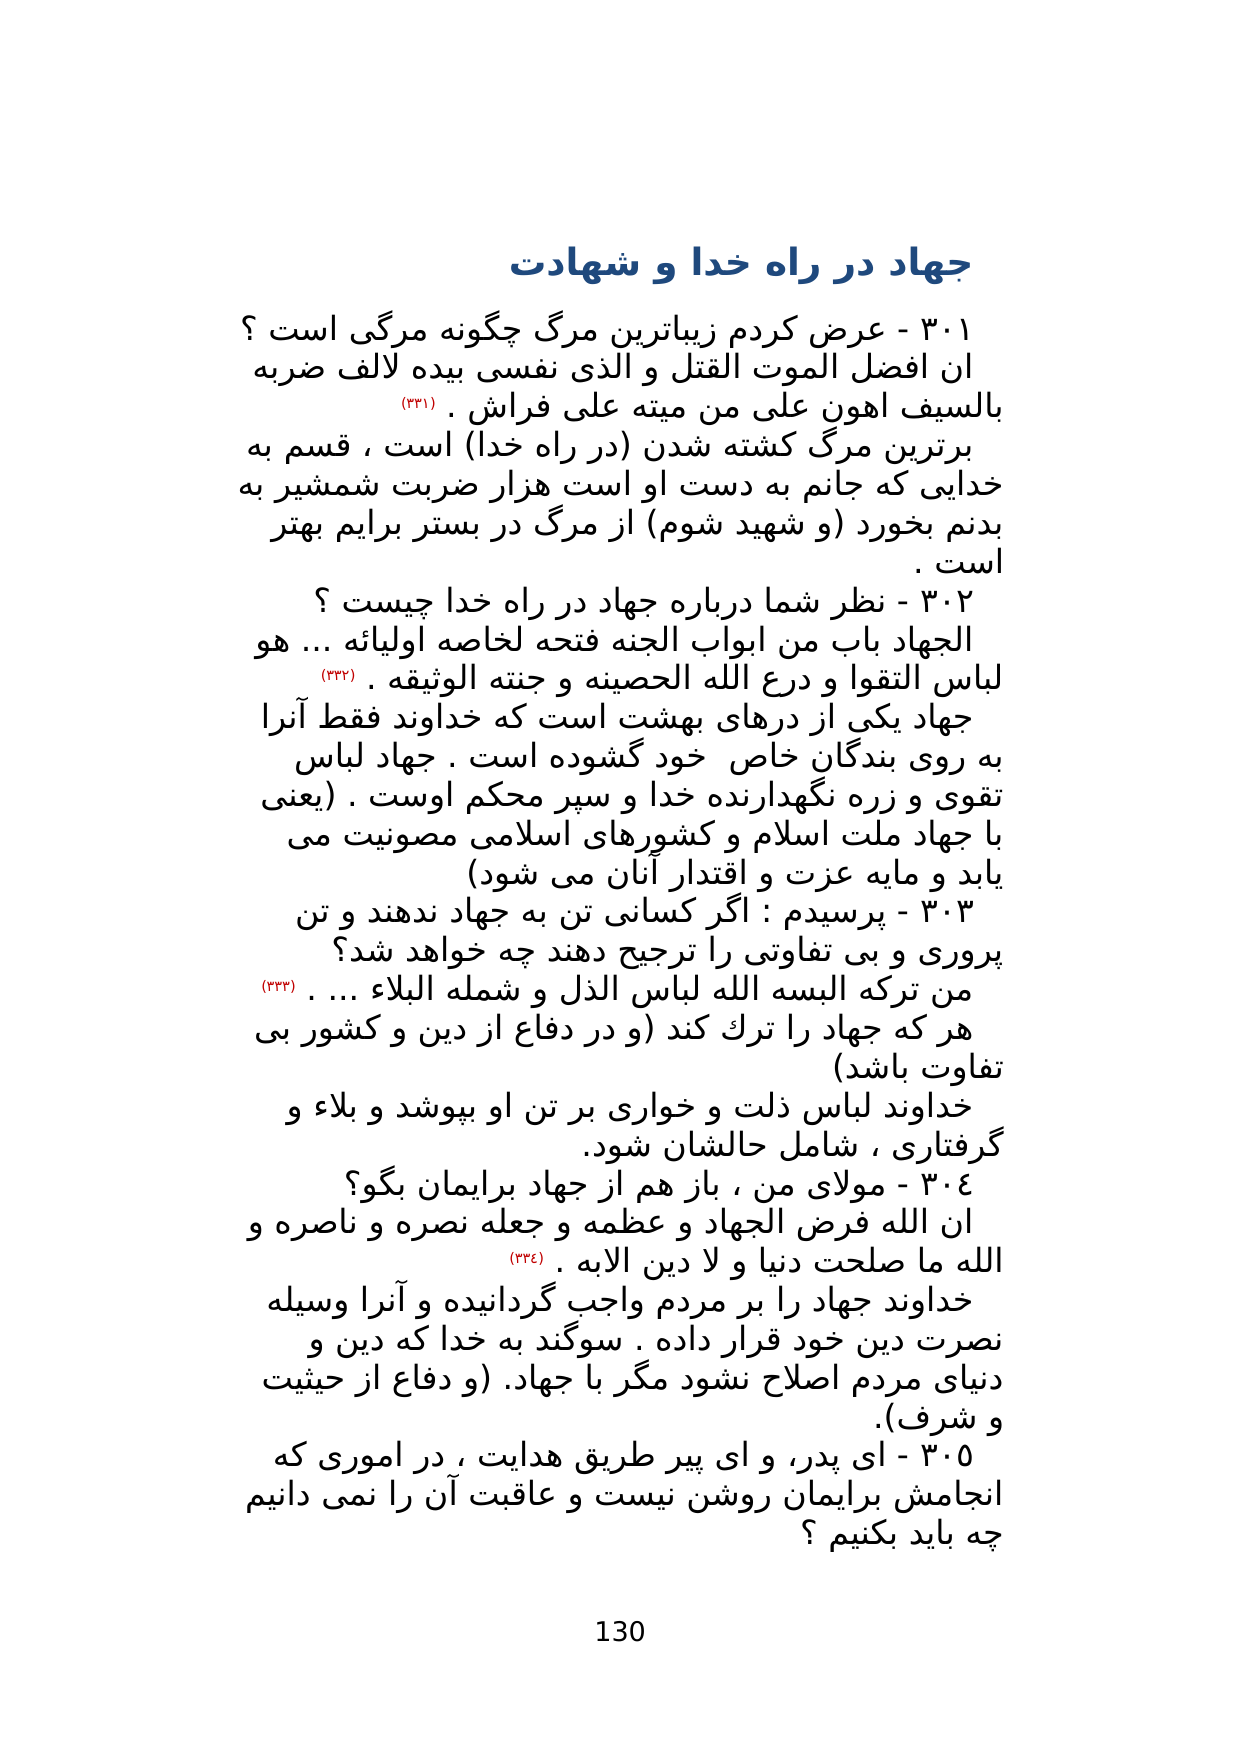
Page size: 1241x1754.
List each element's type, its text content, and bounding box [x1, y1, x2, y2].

text جهاد يكى از درهاى بهشت است كه خداوند فقط آنرا به روى بندگان خاص ‍ خود گشوده است . جهاد لباس تقوى و زره نگهدارنده خدا و سپر محكم اوست . (يعنى با جهاد ملت اسلام و كشورهاى اسلامى مصونيت مى يابد و مايه عزت و اقتدار آنان مى شود) [236, 698, 1004, 892]
text خداوند لباس ذلت و خوارى بر تن او بپوشد و بلاء و گرفتارى ، شامل حالشان شود. [236, 1086, 1004, 1164]
text ٣٠٥ - اى پدر، و اى پير طريق هدايت ، در امورى كه انجامش برايمان روشن نيست و عاقبت آن را نمى دانيم چه بايد بكنيم ؟ [236, 1436, 1004, 1552]
text ٣٠٣ - پرسيدم : اگر كسانى تن به جهاد ندهند و تن پرورى و بى تفاوتى را ترجيح دهند چه خواهد شد؟ [236, 892, 1004, 970]
subtitle جهاد در راه خدا و شهادت [236, 241, 1004, 284]
text من تركه البسه الله لباس الذل و شمله البلاء ... . (٣٣٣) [236, 970, 1004, 1008]
text ٣٠١ - عرض كردم زيباترين مرگ چگونه مرگى است ؟ [236, 309, 1004, 348]
text ٣٠٢ - نظر شما درباره جهاد در راه خدا چيست ؟ [236, 581, 1004, 620]
text ان افضل الموت القتل و الذى نفسى بيده لالف ضربه بالسيف اهون على من ميته على فراش . (٣٣١) [236, 348, 1004, 426]
text هر كه جهاد را ترك كند (و در دفاع از دين و كشور بى تفاوت باشد) [236, 1008, 1004, 1086]
text الجهاد باب من ابواب الجنه فتحه لخاصه اوليائه ... هو لباس التقوا و درع الله الحصينه و جنته الوثيقه . (٣٣٢) [236, 620, 1004, 698]
text برترين مرگ كشته شدن (در راه خدا) است ، قسم به خدايى كه جانم به دست او است هزار ضربت شمشير به بدنم بخورد (و شهيد شوم) از مرگ در بستر برايم بهتر است . [236, 426, 1004, 581]
text ٣٠٤ - مولاى من ، باز هم از جهاد برايمان بگو؟ [236, 1164, 1004, 1203]
text خداوند جهاد را بر مردم واجب گردانيده و آنرا وسيله نصرت دين خود قرار داده . سوگند به خدا كه دين و دنياى مردم اصلاح نشود مگر با جهاد. (و دفاع از حيثيت و شرف). [236, 1281, 1004, 1436]
text ان الله فرض الجهاد و عظمه و جعله نصره و ناصره و الله ما صلحت دنيا و لا دين الابه . (٣٣٤) [236, 1203, 1004, 1281]
